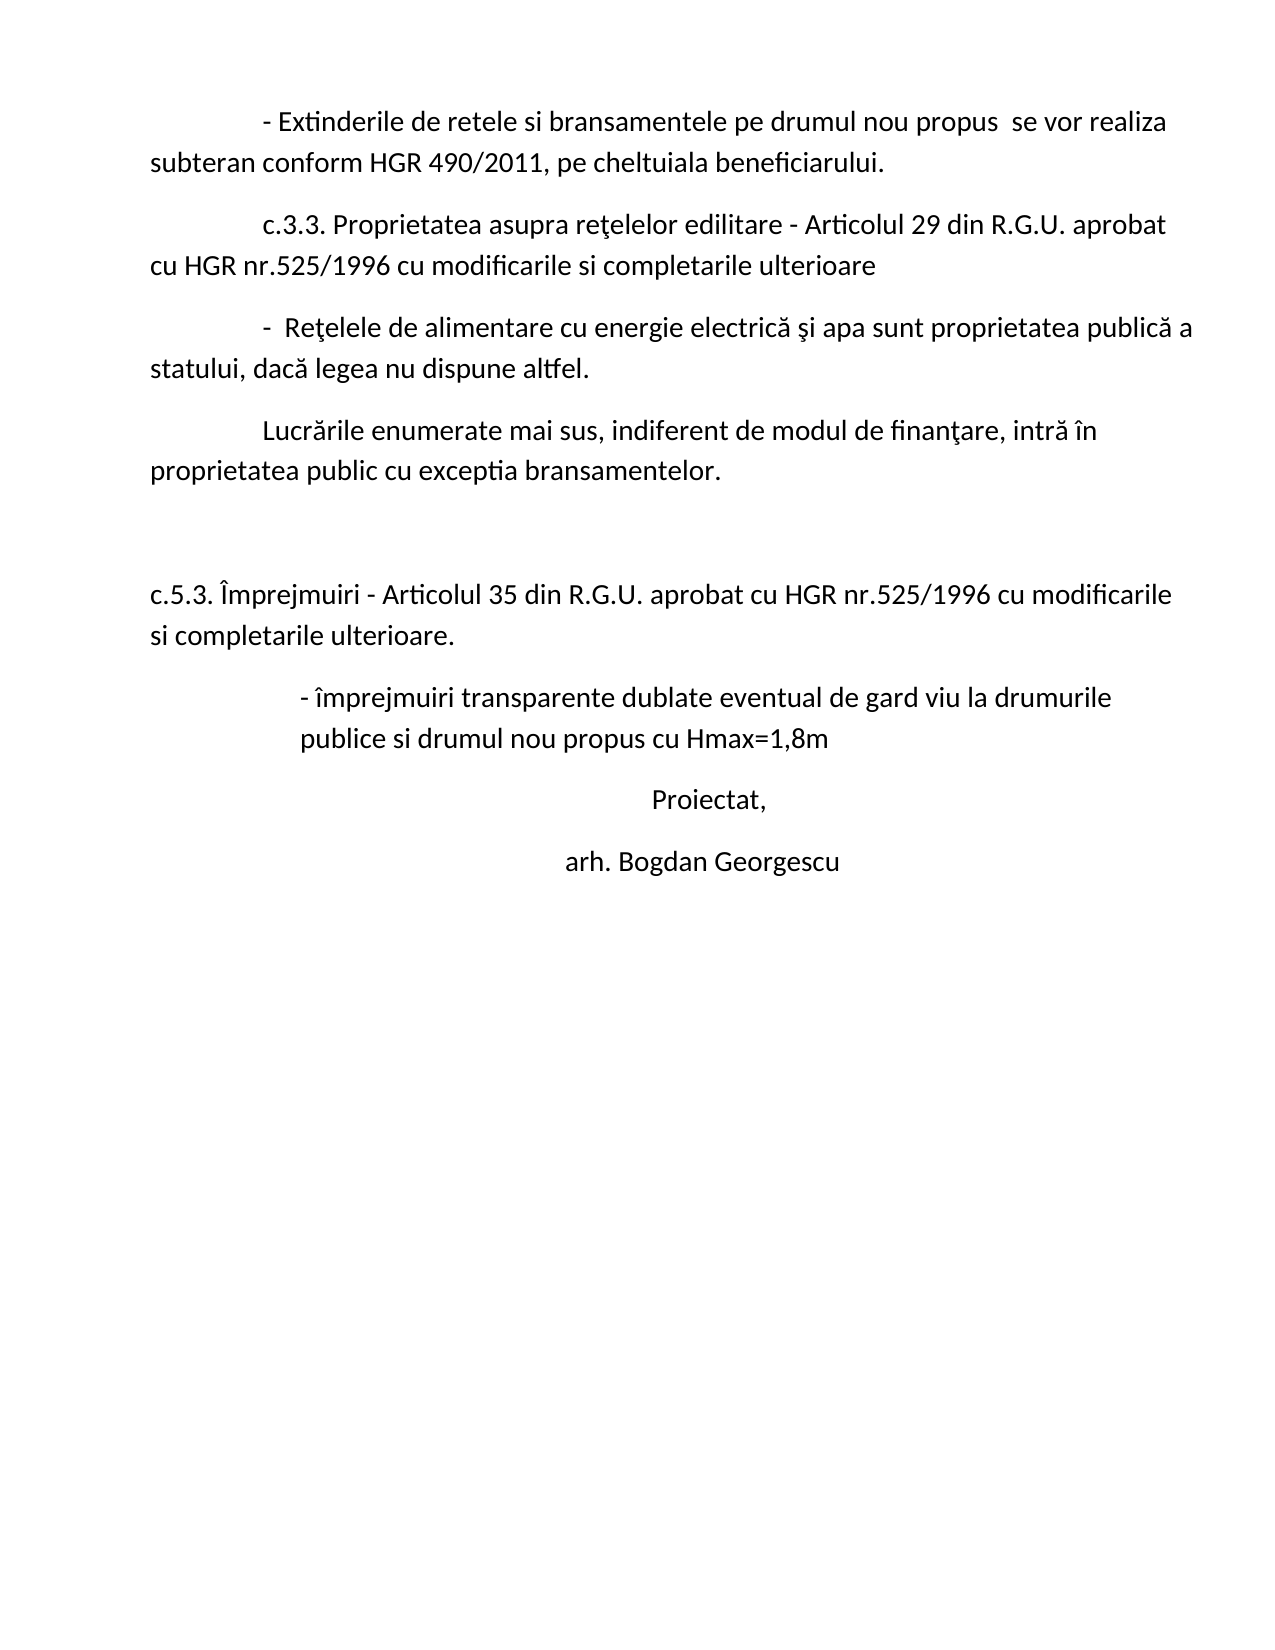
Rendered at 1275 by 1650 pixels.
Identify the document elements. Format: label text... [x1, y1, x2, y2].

text Proiectat, [150, 781, 1196, 817]
text Lucrările enumerate mai sus, indiferent de modul de finanţare, intră în proprietatea public cu exceptia bransamentelor. [150, 412, 1196, 488]
text arh. Bogdan Georgescu [150, 843, 1196, 879]
text c.5.3. Împrejmuiri - Articolul 35 din R.G.U. aprobat cu HGR nr.525/1996 cu modificarile si completarile ulterioare. [150, 576, 1196, 653]
text c.3.3. Proprietatea asupra reţelelor edilitare - Articolul 29 din R.G.U. aprobat cu HGR nr.525/1996 cu modificarile si completarile ulterioare [150, 206, 1196, 283]
text - Reţelele de alimentare cu energie electrică şi apa sunt proprietatea publică a statului, dacă legea nu dispune altfel. [150, 309, 1196, 385]
text - Extinderile de retele si bransamentele pe drumul nou propus se vor realiza subteran conform HGR 490/2011, pe cheltuiala beneficiarului. [150, 103, 1196, 180]
text - împrejmuiri transparente dublate eventual de gard viu la drumurile publice si drumul nou propus cu Hmax=1,8m [300, 679, 1196, 755]
